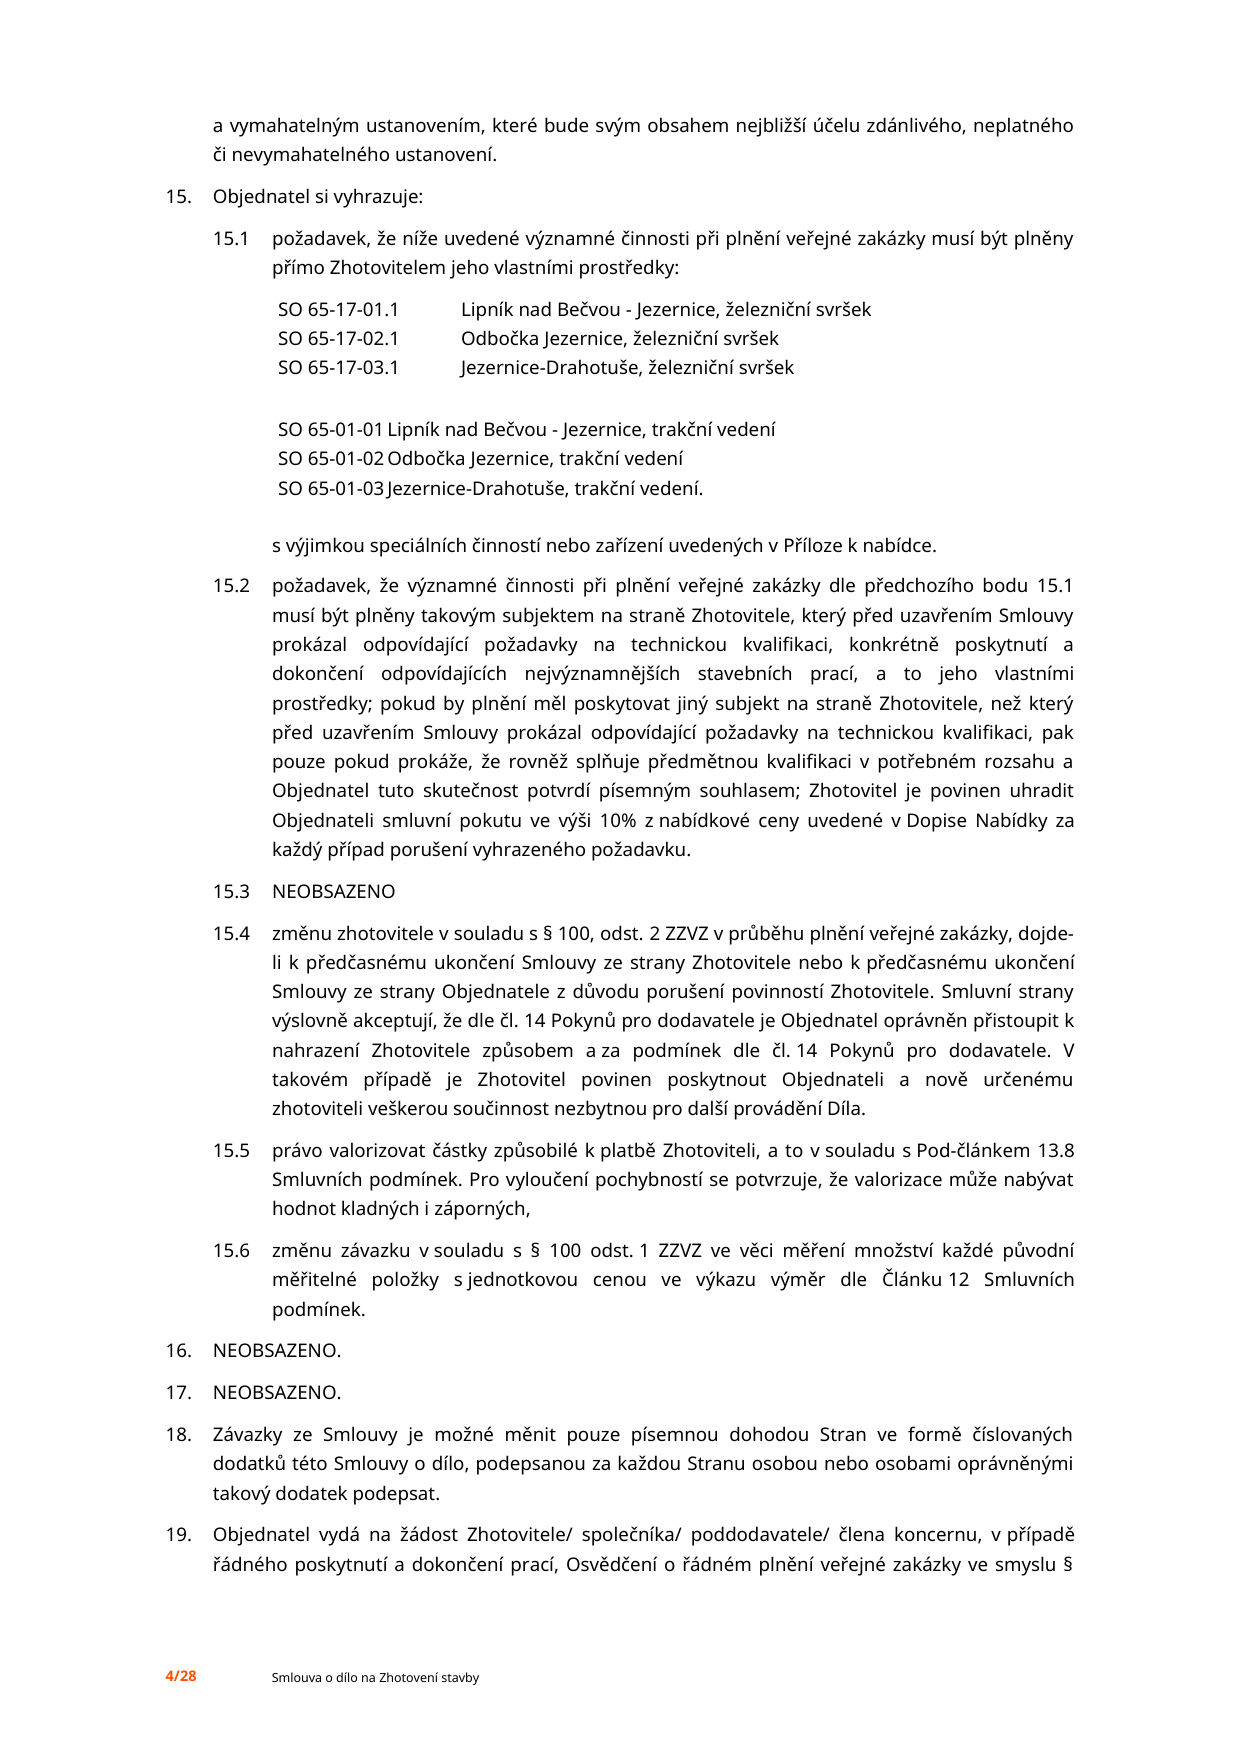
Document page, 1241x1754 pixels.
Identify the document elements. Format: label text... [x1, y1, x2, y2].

text Závazky ze Smlouvy je možné měnit pouze písemnou dohodou Stran ve formě číslovaných dodatků této Smlouvy o dílo, podepsanou za každou Stranu osobou nebo osobami oprávněnými takový dodatek podepsat. [165, 1421, 1075, 1505]
text NEOBSAZENO [213, 878, 1075, 903]
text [165, 112, 1075, 167]
text požadavek, že významné činnosti při plnění veřejné zakázky dle předchozího bodu 15.1 musí být plněny takovým subjektem na straně Zhotovitele, který před uzavřením Smlouvy prokázal odpovídající požadavky na technickou kvalifikaci, konkrétně poskytnutí a dokončení odpovídajících nejvýznamnějších stavebních prací, a to jeho vlastními prostředky; pokud by plnění měl poskytovat jiný subjekt na straně Zhotovitele, než který před uzavřením Smlouvy prokázal odpovídající požadavky na technickou kvalifikaci, pak pouze pokud prokáže, že rovněž splňuje předmětnou kvalifikaci v potřebném rozsahu a Objednatel tuto skutečnost potvrdí písemným souhlasem; Zhotovitel je povinen uhradit Objednateli smluvní pokutu ve výši 10% z nabídkové ceny uvedené v Dopise Nabídky za každý případ porušení vyhrazeného požadavku. [213, 573, 1075, 862]
text NEOBSAZENO. [165, 1379, 1075, 1405]
text změnu zhotovitele v souladu s § 100, odst. 2 ZZVZ v průběhu plnění veřejné zakázky, dojde-li k předčasnému ukončení Smlouvy ze strany Zhotovitele nebo k předčasnému ukončení Smlouvy ze strany Objednatele z důvodu porušení povinností Zhotovitele. Smluvní strany výslovně akceptují, že dle čl. 14 Pokynů pro dodavatele je Objednatel oprávněn přistoupit k nahrazení Zhotovitele způsobem a za podmínek dle čl. 14 Pokynů pro dodavatele. V takovém případě je Zhotovitel povinen poskytnout Objednateli a nově určenému zhotoviteli veškerou součinnost nezbytnou pro další provádění Díla. [213, 920, 1075, 1121]
text SO 65-01-01 Lipník nad Bečvou - Jezernice, trakční vedení [278, 416, 1075, 442]
text SO 65-17-03.1 Jezernice-Drahotuše, železniční svršek [278, 354, 1075, 380]
text Objednatel si vyhrazuje: [165, 183, 1075, 209]
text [165, 1522, 1075, 1576]
text právo valorizovat částky způsobilé k platbě Zhotoviteli, a to v souladu s Pod-článkem 13.8 Smluvních podmínek. Pro vyloučení pochybností se potvrzuje, že valorizace může nabývat hodnot kladných i záporných, [213, 1137, 1075, 1221]
text SO 65-01-02 Odbočka Jezernice, trakční vedení [278, 446, 1075, 471]
text požadavek, že níže uvedené významné činnosti při plnění veřejné zakázky musí být plněny přímo Zhotovitelem jeho vlastními prostředky: [213, 225, 1075, 280]
text SO 65-01-03 Jezernice-Drahotuše, trakční vedení. [278, 475, 1075, 501]
text NEOBSAZENO. [165, 1338, 1075, 1363]
text SO 65-17-02.1 Odbočka Jezernice, železniční svršek [278, 325, 1075, 351]
text změnu závazku v souladu s § 100 odst. 1 ZZVZ ve věci měření množství každé původní měřitelné položky s jednotkovou cenou ve výkazu výměr dle Článku 12 Smluvních podmínek. [213, 1237, 1075, 1322]
text SO 65-17-01.1 Lipník nad Bečvou - Jezernice, železniční svršek [278, 296, 1075, 322]
text s výjimkou speciálních činností nebo zařízení uvedených v Příloze k nabídce. [272, 532, 1075, 558]
